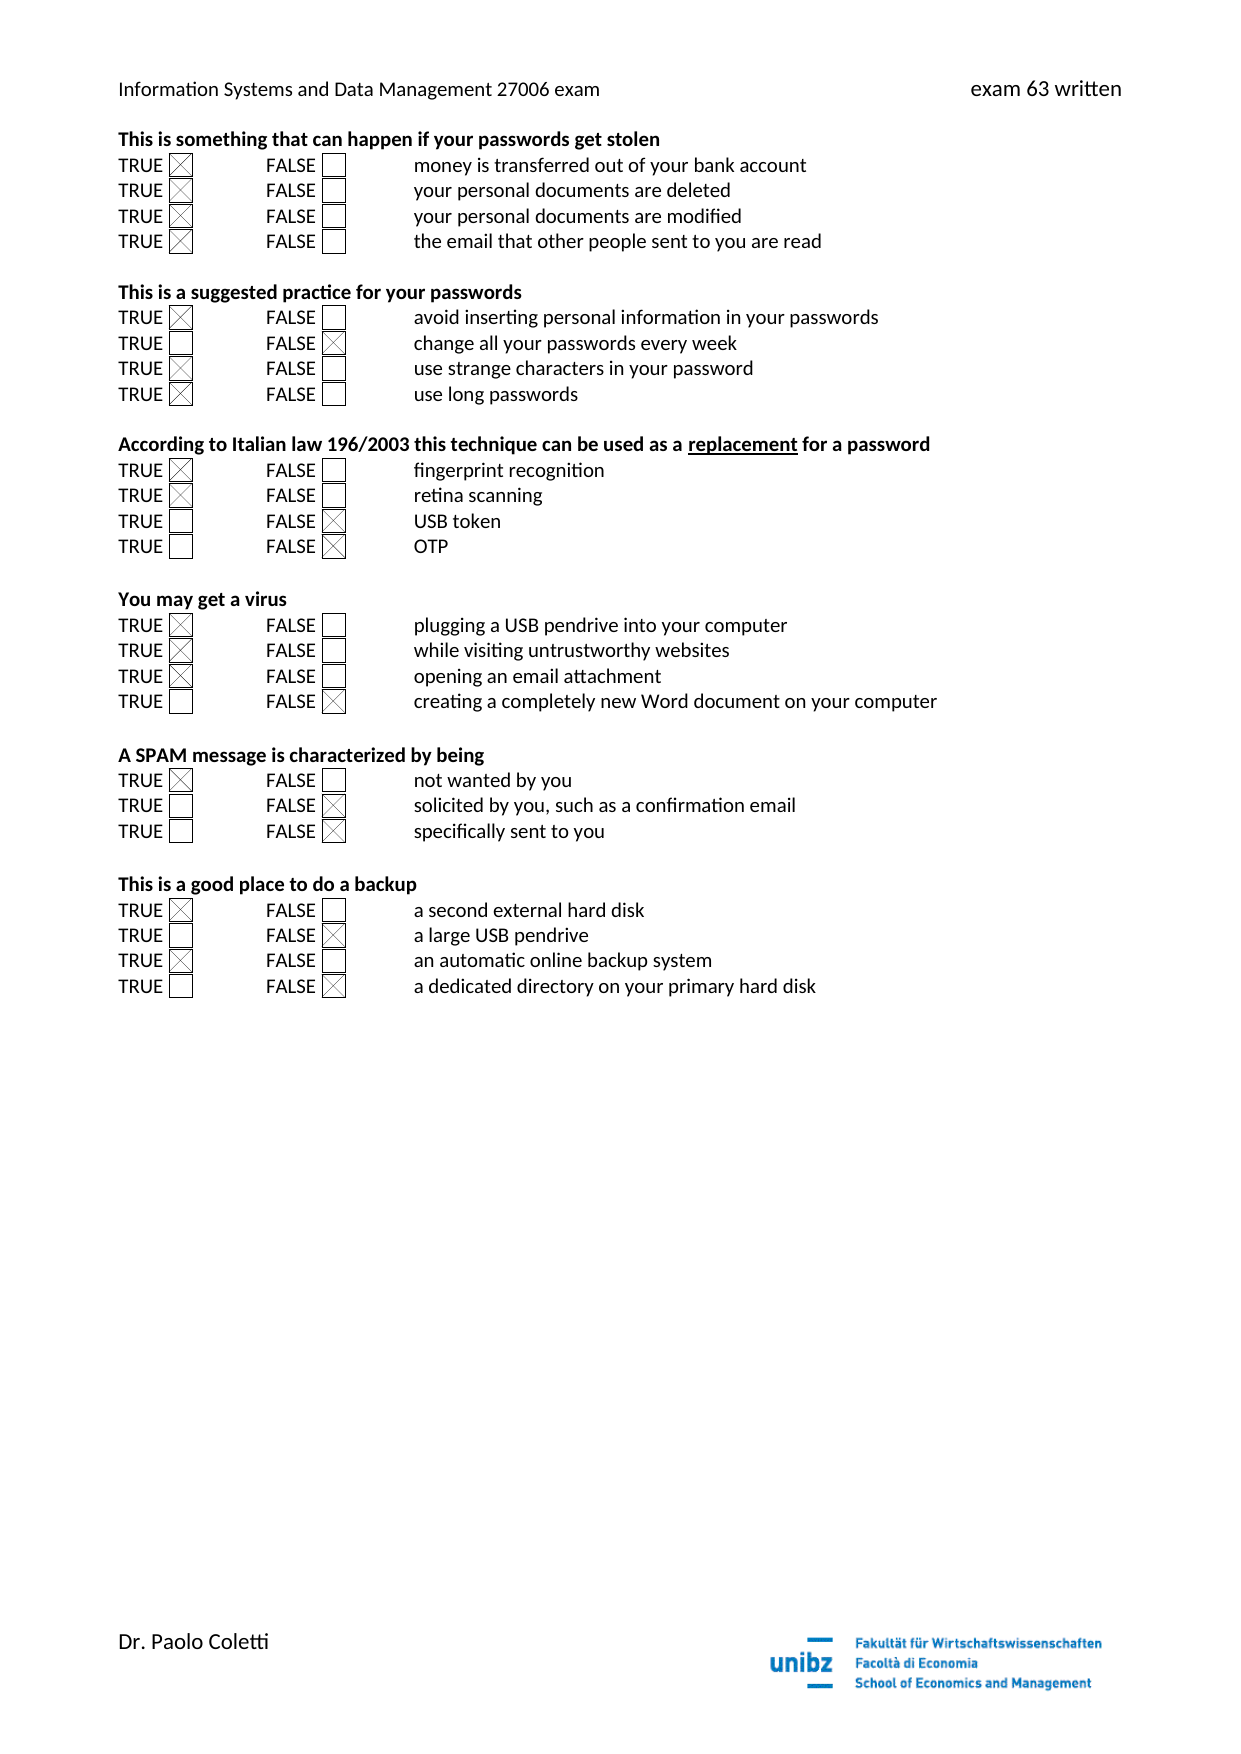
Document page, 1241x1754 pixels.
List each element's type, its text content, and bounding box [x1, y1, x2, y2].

text This is a suggested practice for your passwords [118, 279, 1122, 304]
text TRUE FALSE fingerprint recognition [193, 457, 1122, 482]
text TRUE FALSE USB token [118, 508, 322, 533]
text TRUE FALSE not wanted by you TRUE FALSE solicited by you, such as a confirmation email TRUE FALSE specifically sent to you [118, 767, 1122, 871]
text TRUE FALSE plugging a USB pendrive into your computer TRUE FALSE while visiting untrustworthy websites TRUE FALSE opening an email attachment TRUE FALSE creating a completely new Word document on your computer A SPAM message is characterized by being [118, 612, 1122, 767]
text This is something that can happen if your passwords get stolen [118, 127, 1122, 152]
text This is a good place to do a backup [118, 871, 1122, 897]
text TRUE FALSE retina scanning [118, 482, 1122, 508]
text TRUE FALSE a second external hard disk TRUE FALSE a large USB pendrive TRUE FALSE an automatic online backup system TRUE FALSE a dedicated directory on your primary hard disk [118, 897, 1122, 1054]
picture [760, 1628, 1112, 1699]
text TRUE FALSE OTP [118, 533, 1122, 559]
text TRUE FALSE avoid inserting personal information in your passwords TRUE FALSE change all your passwords every week TRUE FALSE use strange characters in your password TRUE FALSE use long passwords [118, 304, 1122, 406]
text TRUE FALSE USB token [345, 508, 1122, 533]
text TRUE FALSE money is transferred out of your bank account TRUE FALSE your personal documents are deleted TRUE FALSE your personal documents are modified TRUE FALSE the email that other people sent to you are read [118, 152, 1122, 254]
text According to Italian law 196/2003 this technique can be used as a replacement for a password [118, 432, 1122, 457]
text You may get a virus [118, 559, 1122, 612]
